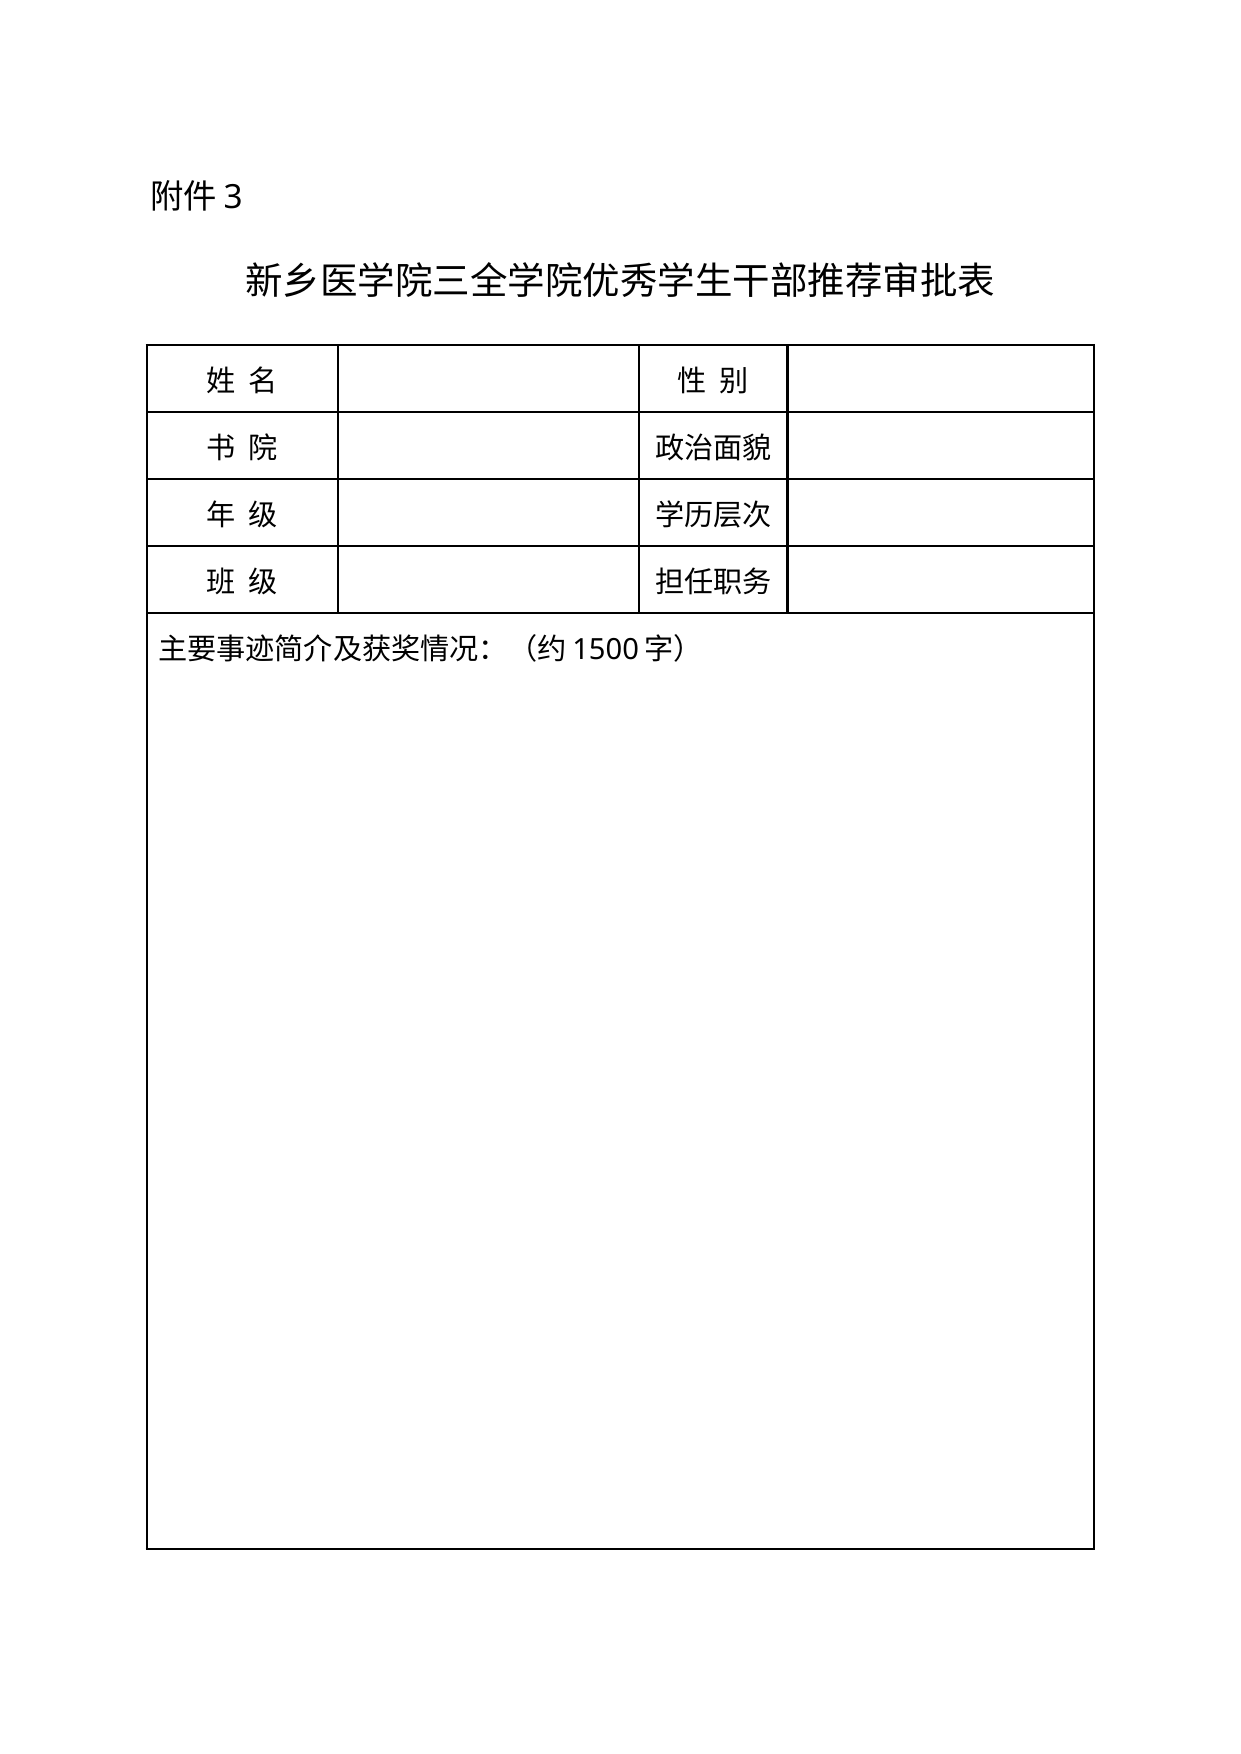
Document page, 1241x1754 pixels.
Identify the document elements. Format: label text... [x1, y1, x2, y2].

text 附件3 [150, 162, 1090, 227]
table_cell 学历层次 [640, 480, 786, 545]
table_cell [789, 480, 1093, 545]
table_header 姓 名 [148, 346, 337, 411]
table_header [339, 346, 638, 411]
text 新乡医学院三全学院优秀学生干部推荐审批表 [150, 251, 1090, 305]
table_cell [789, 413, 1093, 478]
table_cell [339, 547, 638, 612]
table_cell 政治面貌 [640, 413, 786, 478]
table_cell [339, 413, 638, 478]
table_cell 年 级 [148, 480, 337, 545]
table_cell 主要事迹简介及获奖情况：（约1500字） [148, 614, 1093, 1548]
table_cell 班 级 [148, 547, 337, 612]
table_header [789, 346, 1093, 411]
table_cell 书 院 [148, 413, 337, 478]
table_header 性 别 [640, 346, 786, 411]
table_cell [789, 547, 1093, 612]
table_cell 担任职务 [640, 547, 786, 612]
table_cell [339, 480, 638, 545]
